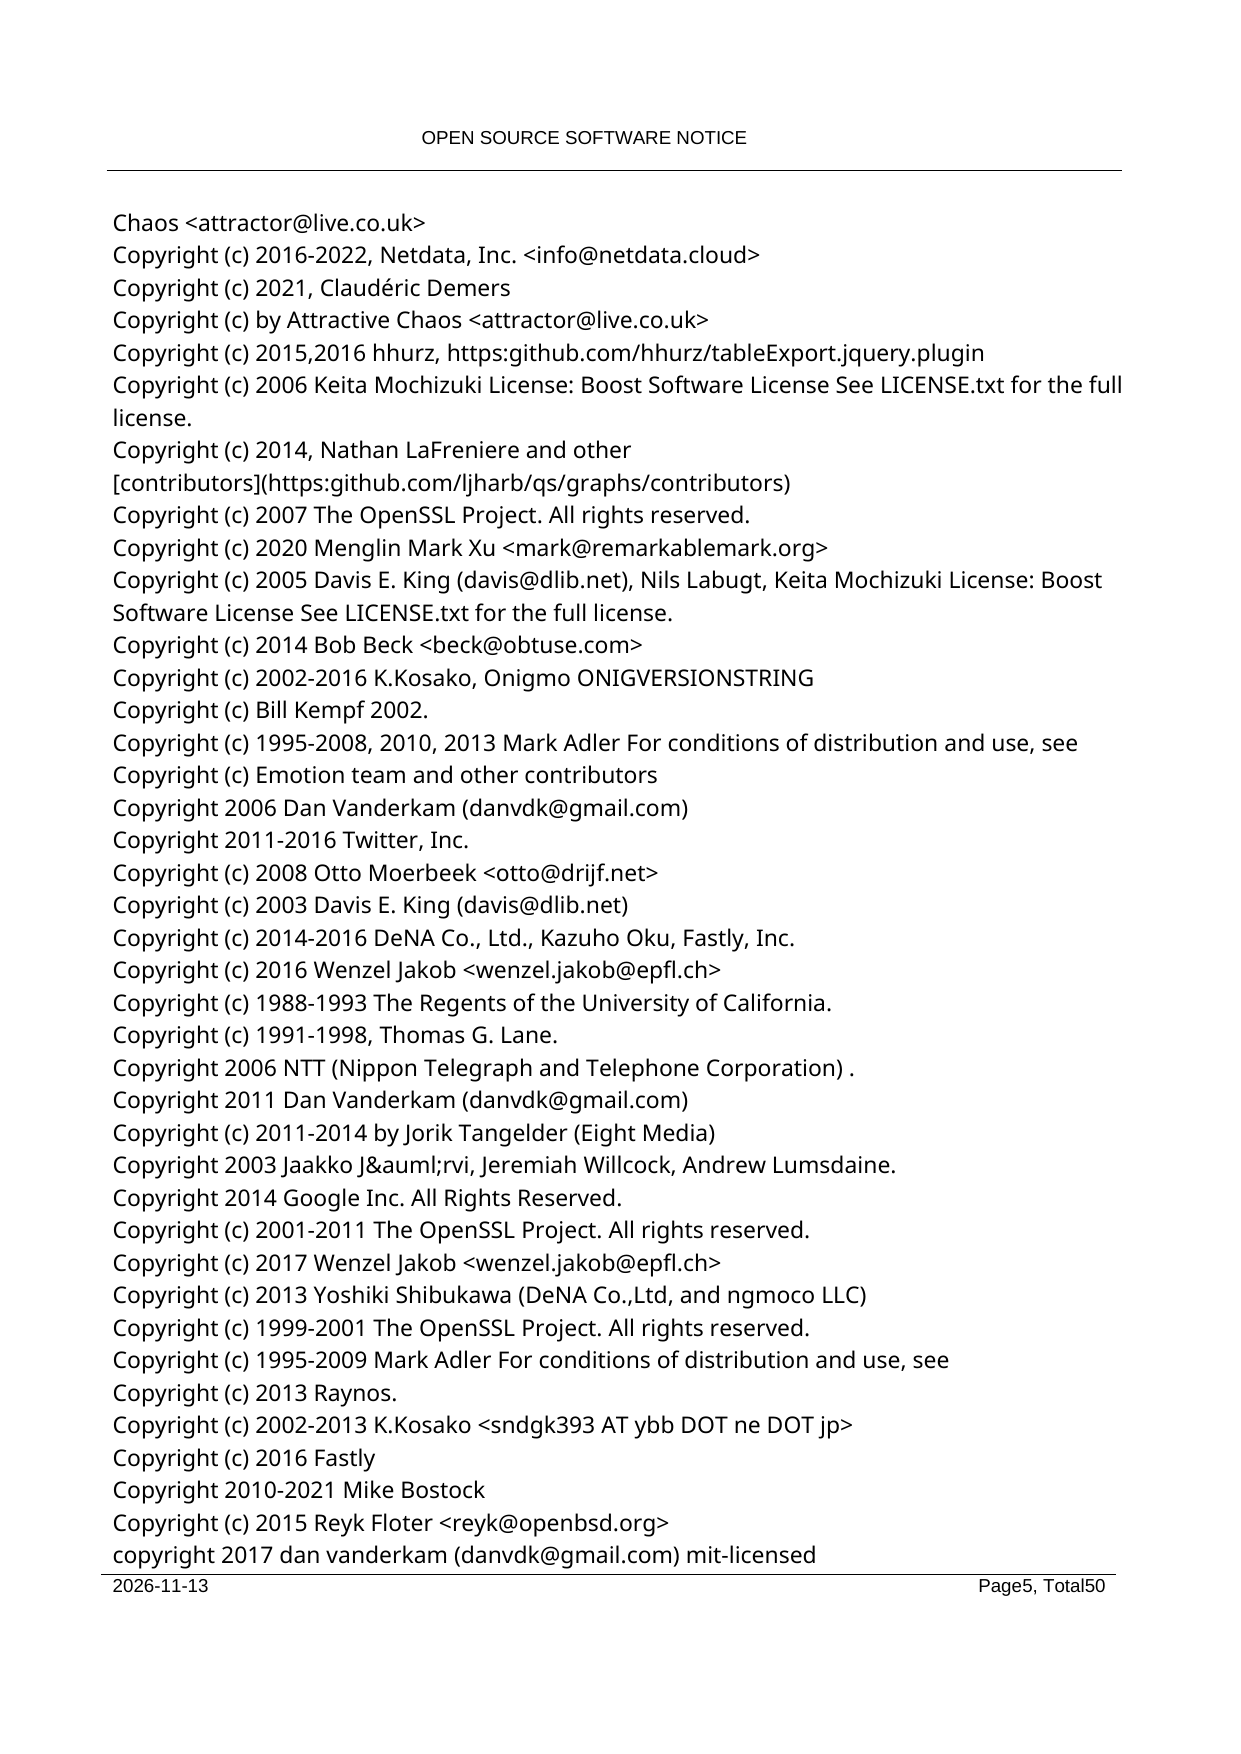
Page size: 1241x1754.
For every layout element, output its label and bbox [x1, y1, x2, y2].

text [112, 206, 1128, 1571]
